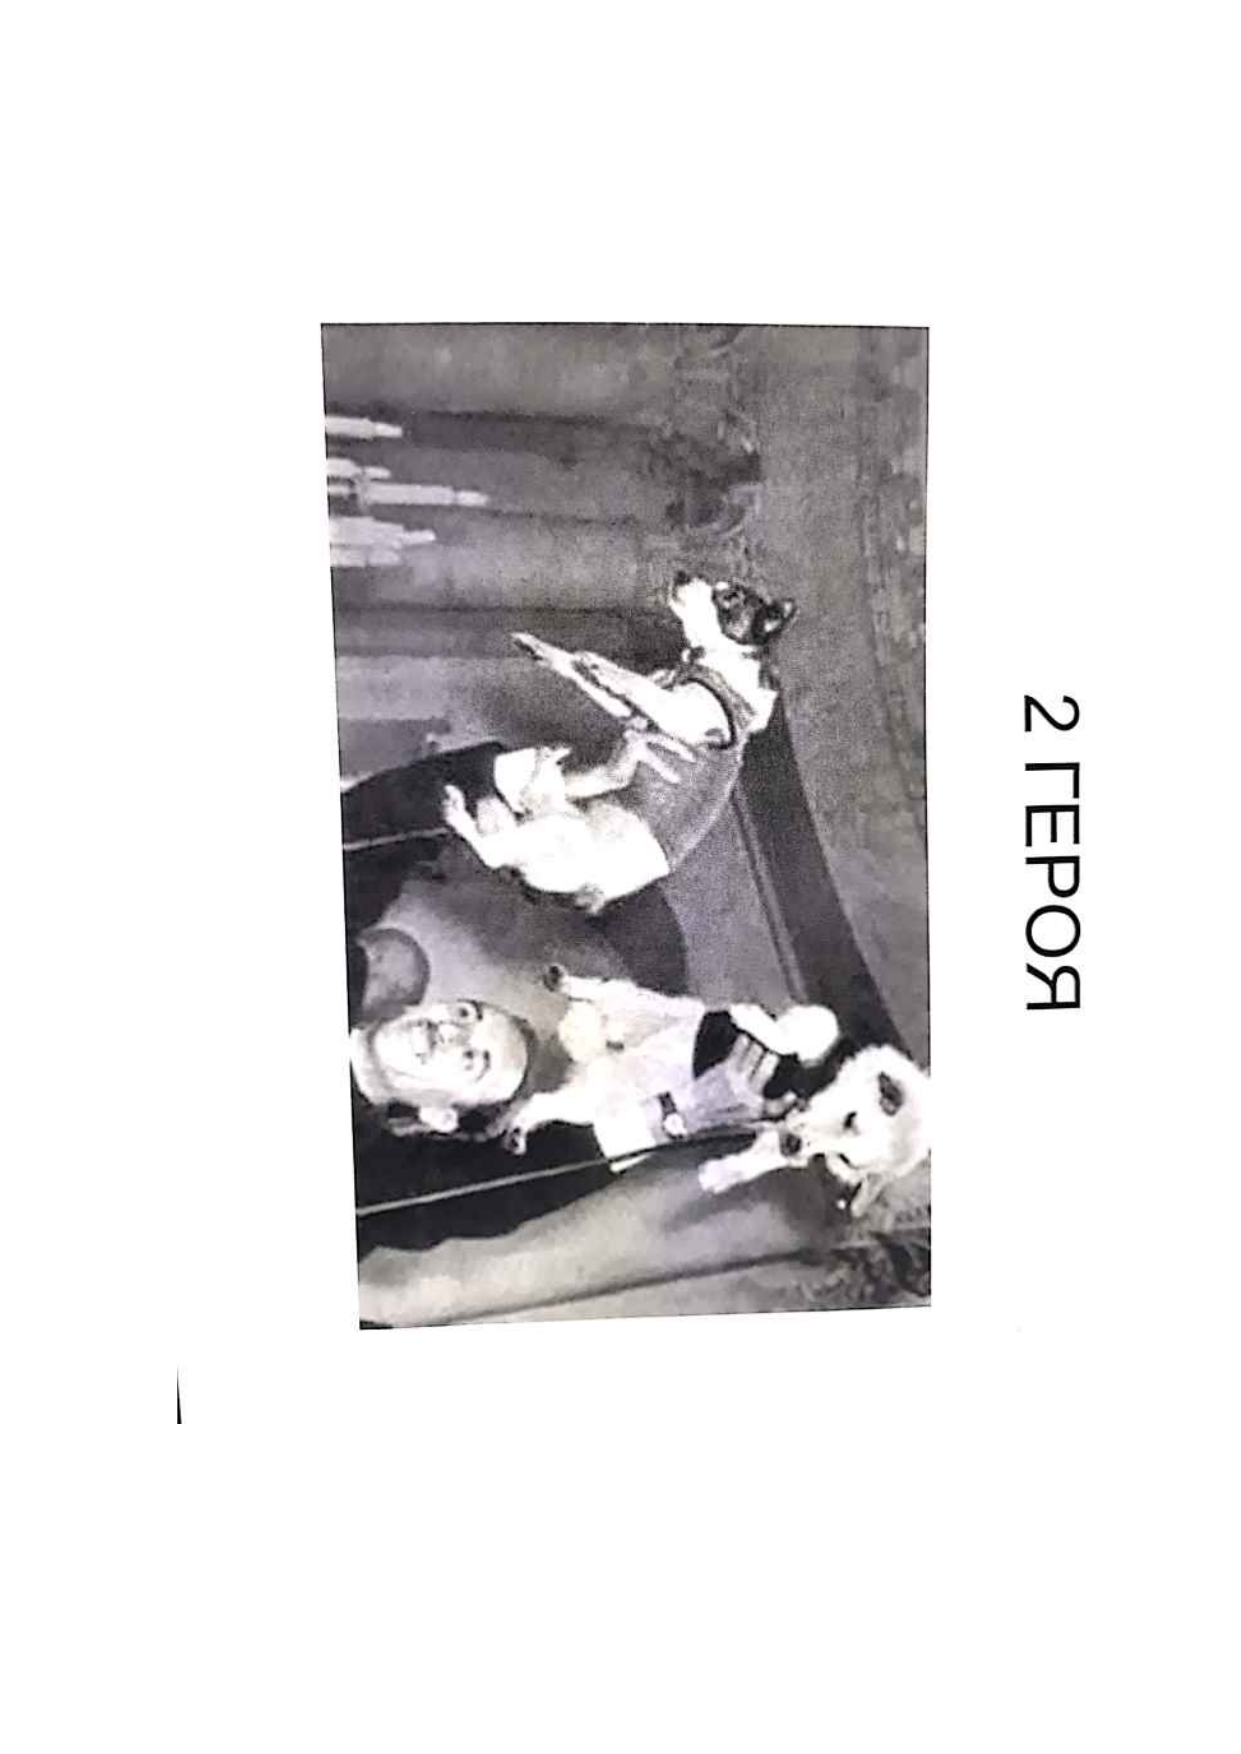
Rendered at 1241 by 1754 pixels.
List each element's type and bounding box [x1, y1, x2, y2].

picture [177, 118, 1153, 1424]
